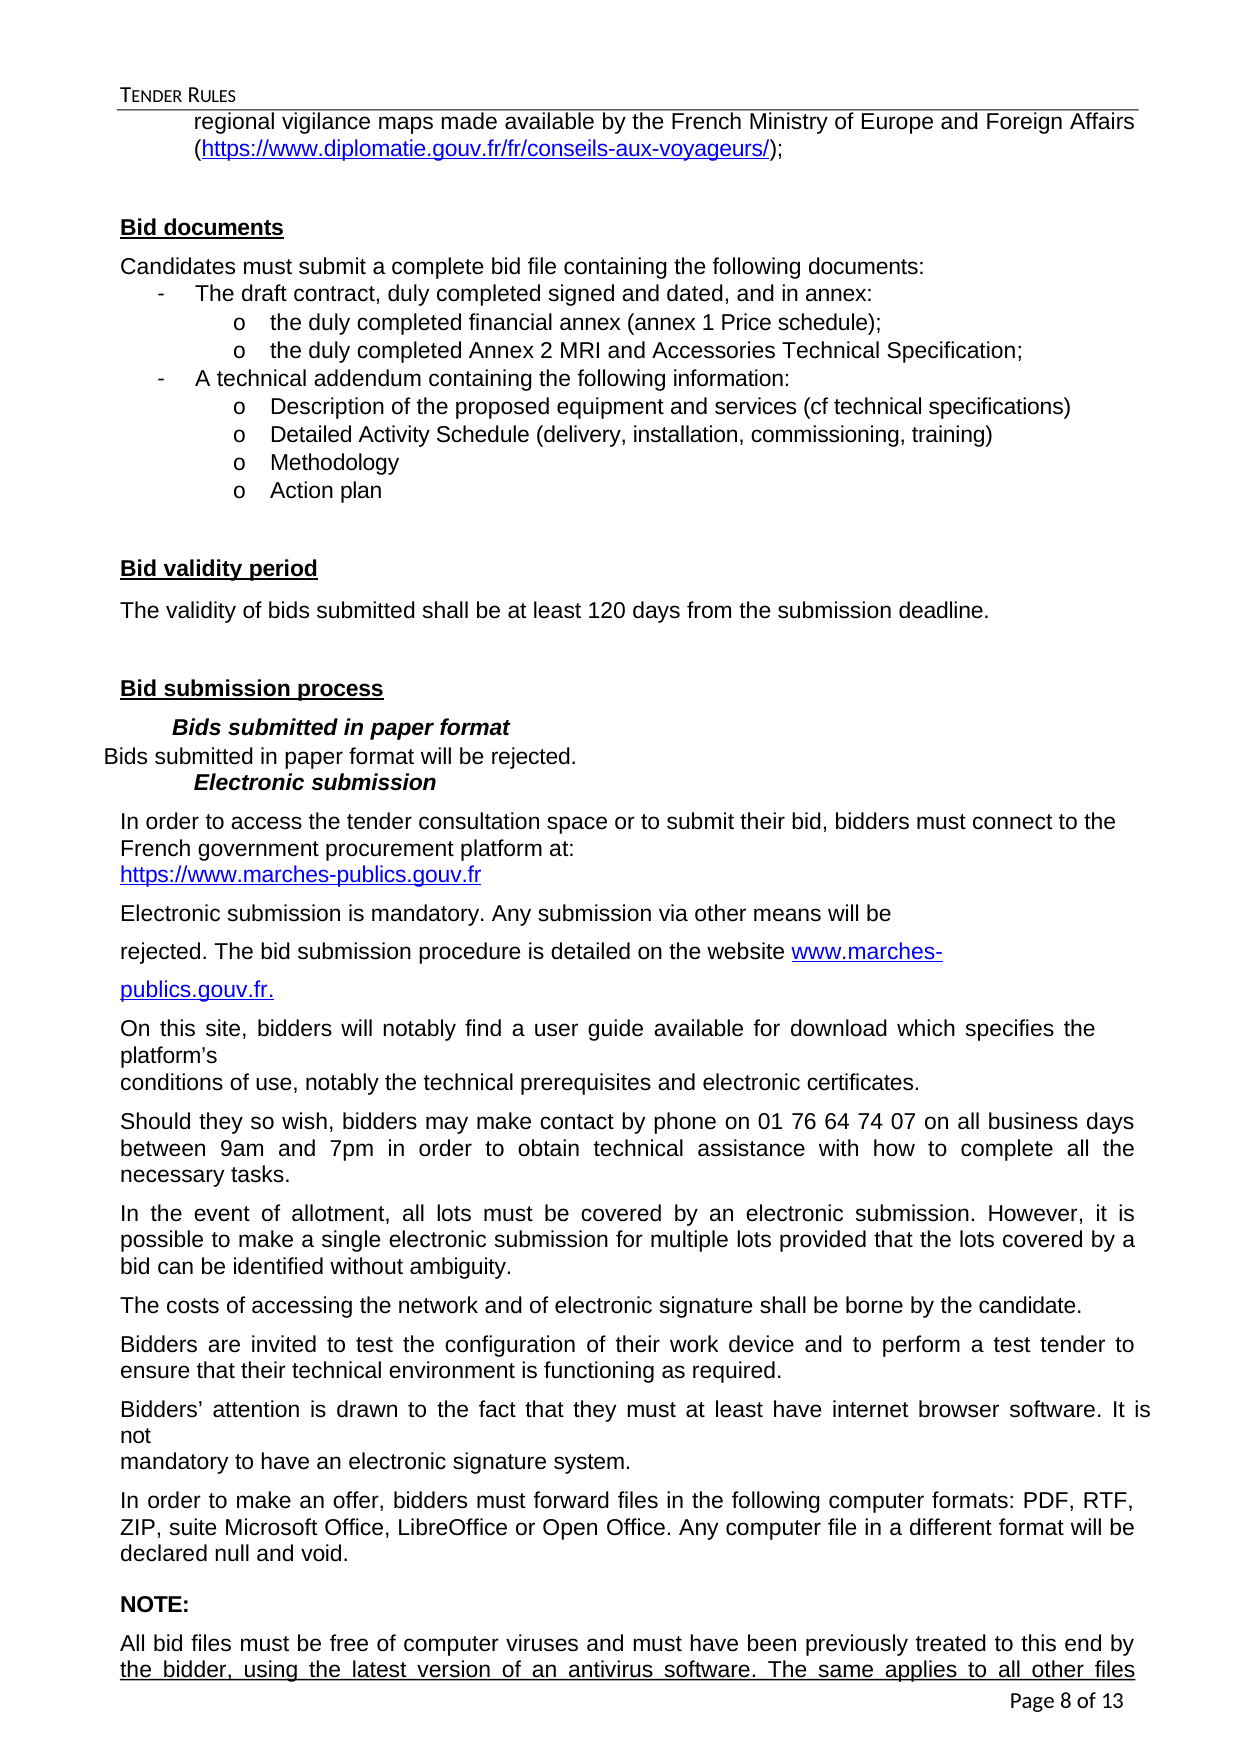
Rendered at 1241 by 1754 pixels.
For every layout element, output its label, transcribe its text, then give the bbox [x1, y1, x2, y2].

list Description of the proposed equipment and services (cf technical specifications) [232, 392, 1152, 420]
text Bidders are invited to test the configuration of their work device and to perform a test tender to ensure that their technical environment is functioning as required. [120, 1331, 1135, 1383]
list the duly completed Annex 2 MRI and Accessories Technical Specification; [232, 336, 1152, 364]
text Should they so wish, bidders may make contact by phone on 01 76 64 74 07 on all business days between 9am and 7pm in order to obtain technical assistance with how to complete all the necessary tasks. [120, 1108, 1136, 1187]
text Candidates must submit a complete bid file containing the following documents: [120, 253, 1152, 279]
text The costs of accessing the network and of electronic signature shall be borne by the candidate. [120, 1292, 1152, 1318]
text NOTE: [120, 1591, 1152, 1618]
text Bids submitted in paper format will be rejected. [103, 743, 1152, 769]
subtitle Bid documents [120, 214, 1152, 240]
text In order to access the tender consultation space or to submit their bid, bidders must connect to the French government procurement platform at: [120, 808, 1152, 861]
subtitle Electronic submission [194, 769, 1152, 796]
list Detailed Activity Schedule (delivery, installation, commissioning, training) [232, 420, 1152, 448]
list Action plan [232, 476, 1152, 504]
subtitle Bid submission process [120, 675, 1152, 701]
text In the event of allotment, all lots must be covered by an electronic submission. However, it is possible to make a single electronic submission for multiple lots provided that the lots covered by a bid can be identified without ambiguity. [120, 1200, 1135, 1279]
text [120, 1630, 1135, 1683]
text In order to make an offer, bidders must forward files in the following computer formats: PDF, RTF, ZIP, suite Microsoft Office, LibreOffice or Open Office. Any computer file in a different format will be declared null and void. [120, 1487, 1135, 1566]
list A technical addendum containing the following information: [157, 364, 1152, 392]
text conditions of use, notably the technical prerequisites and electronic certificates. [120, 1069, 1152, 1096]
subtitle Bid validity period [120, 555, 1152, 581]
text On this site, bidders will notably find a user guide available for download which specifies the platform’s [120, 1014, 1152, 1069]
list The draft contract, duly completed signed and dated, and in annex: [157, 279, 1152, 307]
text https://www.marches-publics.gouv.fr [120, 861, 1152, 887]
list the duly completed financial annex (annex 1 Price schedule); [232, 307, 1152, 336]
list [164, 108, 1136, 161]
text Bidders’ attention is drawn to the fact that they must at least have internet browser software. It is not [120, 1396, 1152, 1448]
list Methodology [232, 448, 1152, 476]
subtitle Bids submitted in paper format [104, 714, 580, 740]
text mandatory to have an electronic signature system. [120, 1448, 1152, 1474]
text Electronic submission is mandatory. Any submission via other means will be rejected. The bid submission procedure is detailed on the website www.marches-publics.gouv.fr. [120, 900, 945, 1002]
text The validity of bids submitted shall be at least 120 days from the submission deadline. [120, 597, 1152, 624]
